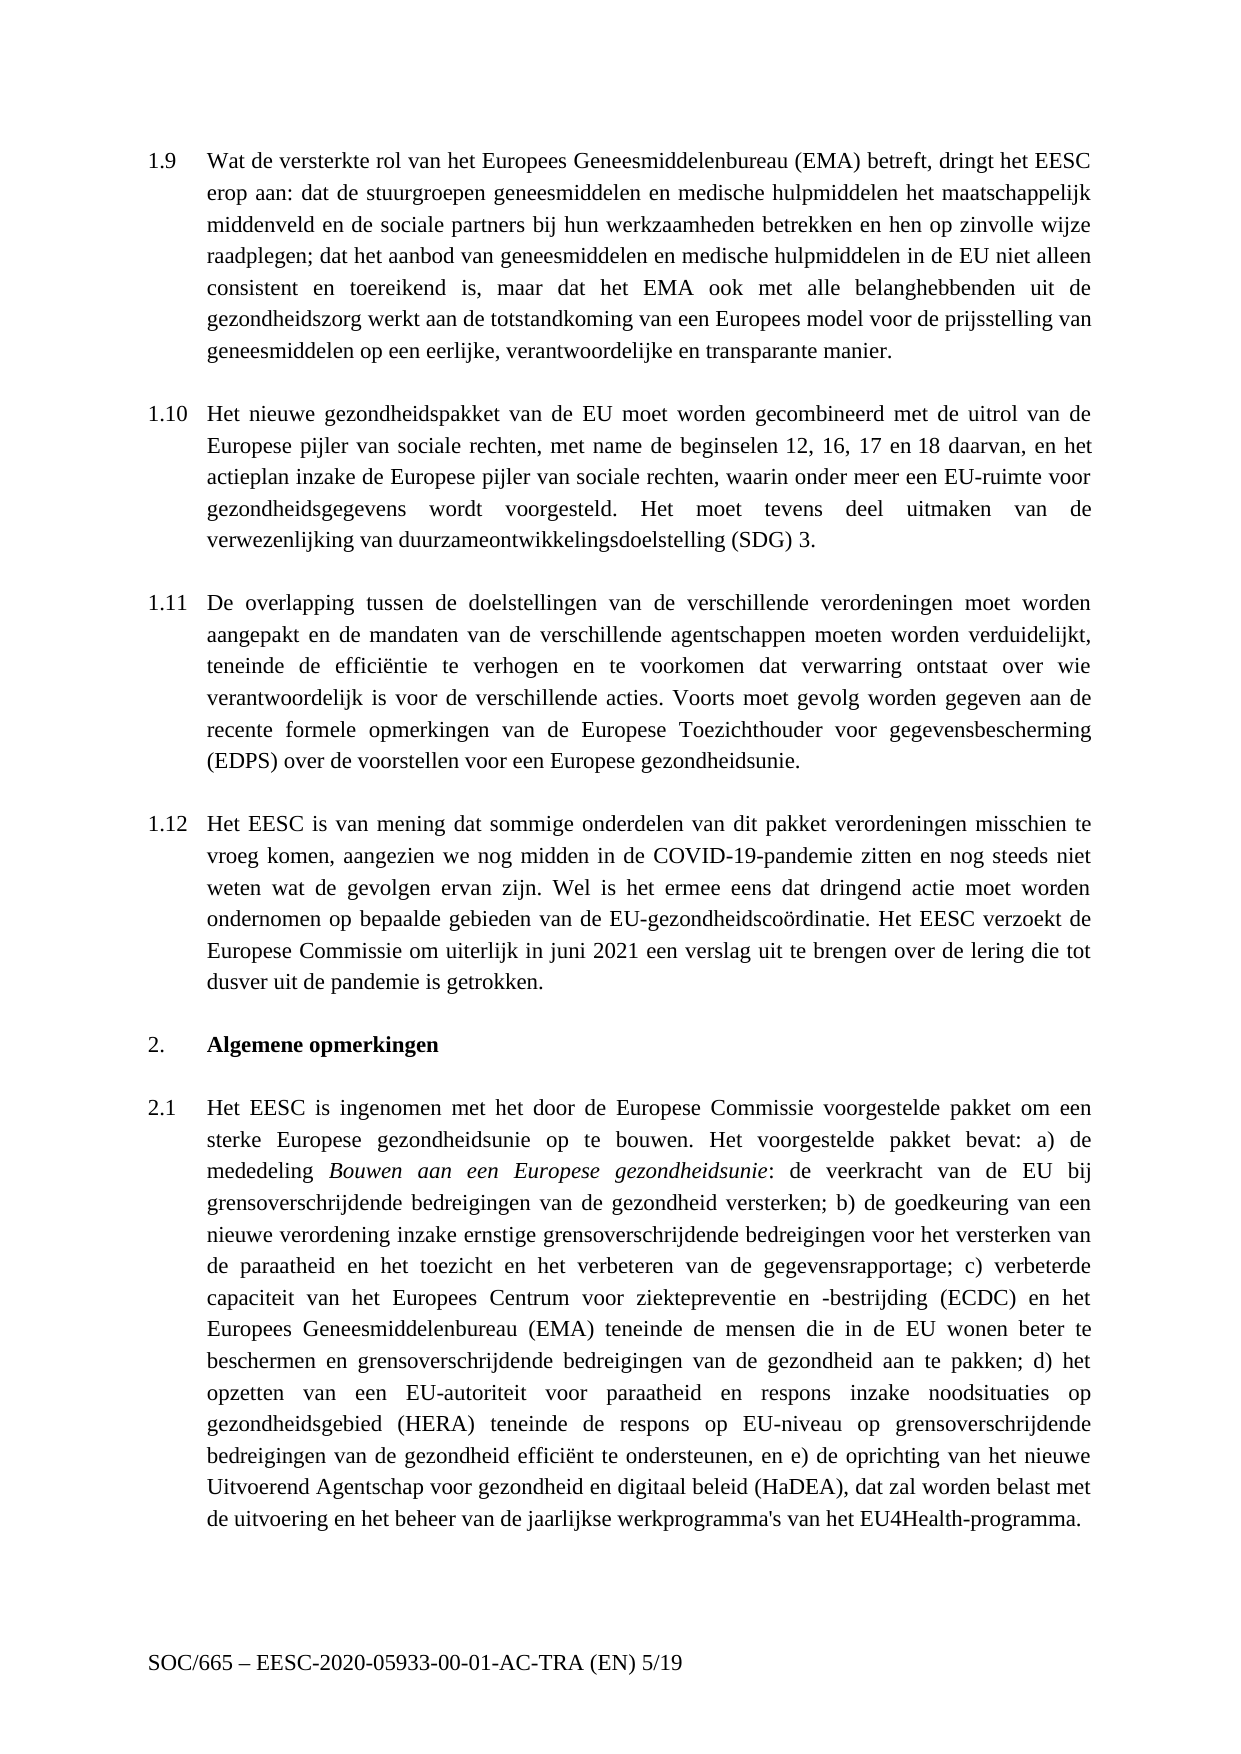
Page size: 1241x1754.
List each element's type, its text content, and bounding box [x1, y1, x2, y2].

subtitle Het EESC is ingenomen met het door de Europese Commissie voorgestelde pakket om een sterke Europese gezondheidsunie op te bouwen. Het voorgestelde pakket bevat: a) de mededeling Bouwen aan een Europese gezondheidsunie: de veerkracht van de EU bij grensoverschrijdende bedreigingen van de gezondheid versterken; b) de goedkeuring van een nieuwe verordening inzake ernstige grensoverschrijdende bedreigingen voor het versterken van de paraatheid en het toezicht en het verbeteren van de gegevensrapportage; c) verbeterde capaciteit van het Europees Centrum voor ziektepreventie en -bestrijding (ECDC) en het Europees Geneesmiddelenbureau (EMA) teneinde de mensen die in de EU wonen beter te beschermen en grensoverschrijdende bedreigingen van de gezondheid aan te pakken; d) het opzetten van een EU-autoriteit voor paraatheid en respons inzake noodsituaties op gezondheidsgebied (HERA) teneinde de respons op EU-niveau op grensoverschrijdende bedreigingen van de gezondheid efficiënt te ondersteunen, en e) de oprichting van het nieuwe Uitvoerend Agentschap voor gezondheid en digitaal beleid (HaDEA), dat zal worden belast met de uitvoering en het beheer van de jaarlijkse werkprogramma's van het EU4Health-programma. [148, 1094, 1093, 1531]
subtitle De overlapping tussen de doelstellingen van de verschillende verordeningen moet worden aangepakt en de mandaten van de verschillende agentschappen moeten worden verduidelijkt, teneinde de efficiëntie te verhogen en te voorkomen dat verwarring ontstaat over wie verantwoordelijk is voor de verschillende acties. Voorts moet gevolg worden gegeven aan de recente formele opmerkingen van de Europese Toezichthouder voor gegevensbescherming (EDPS) over de voorstellen voor een Europese gezondheidsunie. [148, 589, 1093, 774]
subtitle Het EESC is van mening dat sommige onderdelen van dit pakket verordeningen misschien te vroeg komen, aangezien we nog midden in de COVID-19-pandemie zitten en nog steeds niet weten wat de gevolgen ervan zijn. Wel is het ermee eens dat dringend actie moet worden ondernomen op bepaalde gebieden van de EU-gezondheidscoördinatie. Het EESC verzoekt de Europese Commissie om uiterlijk in juni 2021 een verslag uit te brengen over de lering die tot dusver uit de pandemie is getrokken. [148, 810, 1093, 994]
subtitle Het nieuwe gezondheidspakket van de EU moet worden gecombineerd met de uitrol van de Europese pijler van sociale rechten, met name de beginselen 12, 16, 17 en 18 daarvan, en het actieplan inzake de Europese pijler van sociale rechten, waarin onder meer een EU-ruimte voor gezondheidsgegevens wordt voorgesteld. Het moet tevens deel uitmaken van de verwezenlijking van duurzameontwikkelingsdoelstelling (SDG) 3. [148, 400, 1093, 553]
subtitle Algemene opmerkingen [148, 1031, 1093, 1058]
subtitle Wat de versterkte rol van het Europees Geneesmiddelenbureau (EMA) betreft, dringt het EESC erop aan: dat de stuurgroepen geneesmiddelen en medische hulpmiddelen het maatschappelijk middenveld en de sociale partners bij hun werkzaamheden betrekken en hen op zinvolle wijze raadplegen; dat het aanbod van geneesmiddelen en medische hulpmiddelen in de EU niet alleen consistent en toereikend is, maar dat het EMA ook met alle belanghebbenden uit de gezondheidszorg werkt aan de totstandkoming van een Europees model voor de prijsstelling van geneesmiddelen op een eerlijke, verantwoordelijke en transparante manier. [148, 148, 1093, 363]
